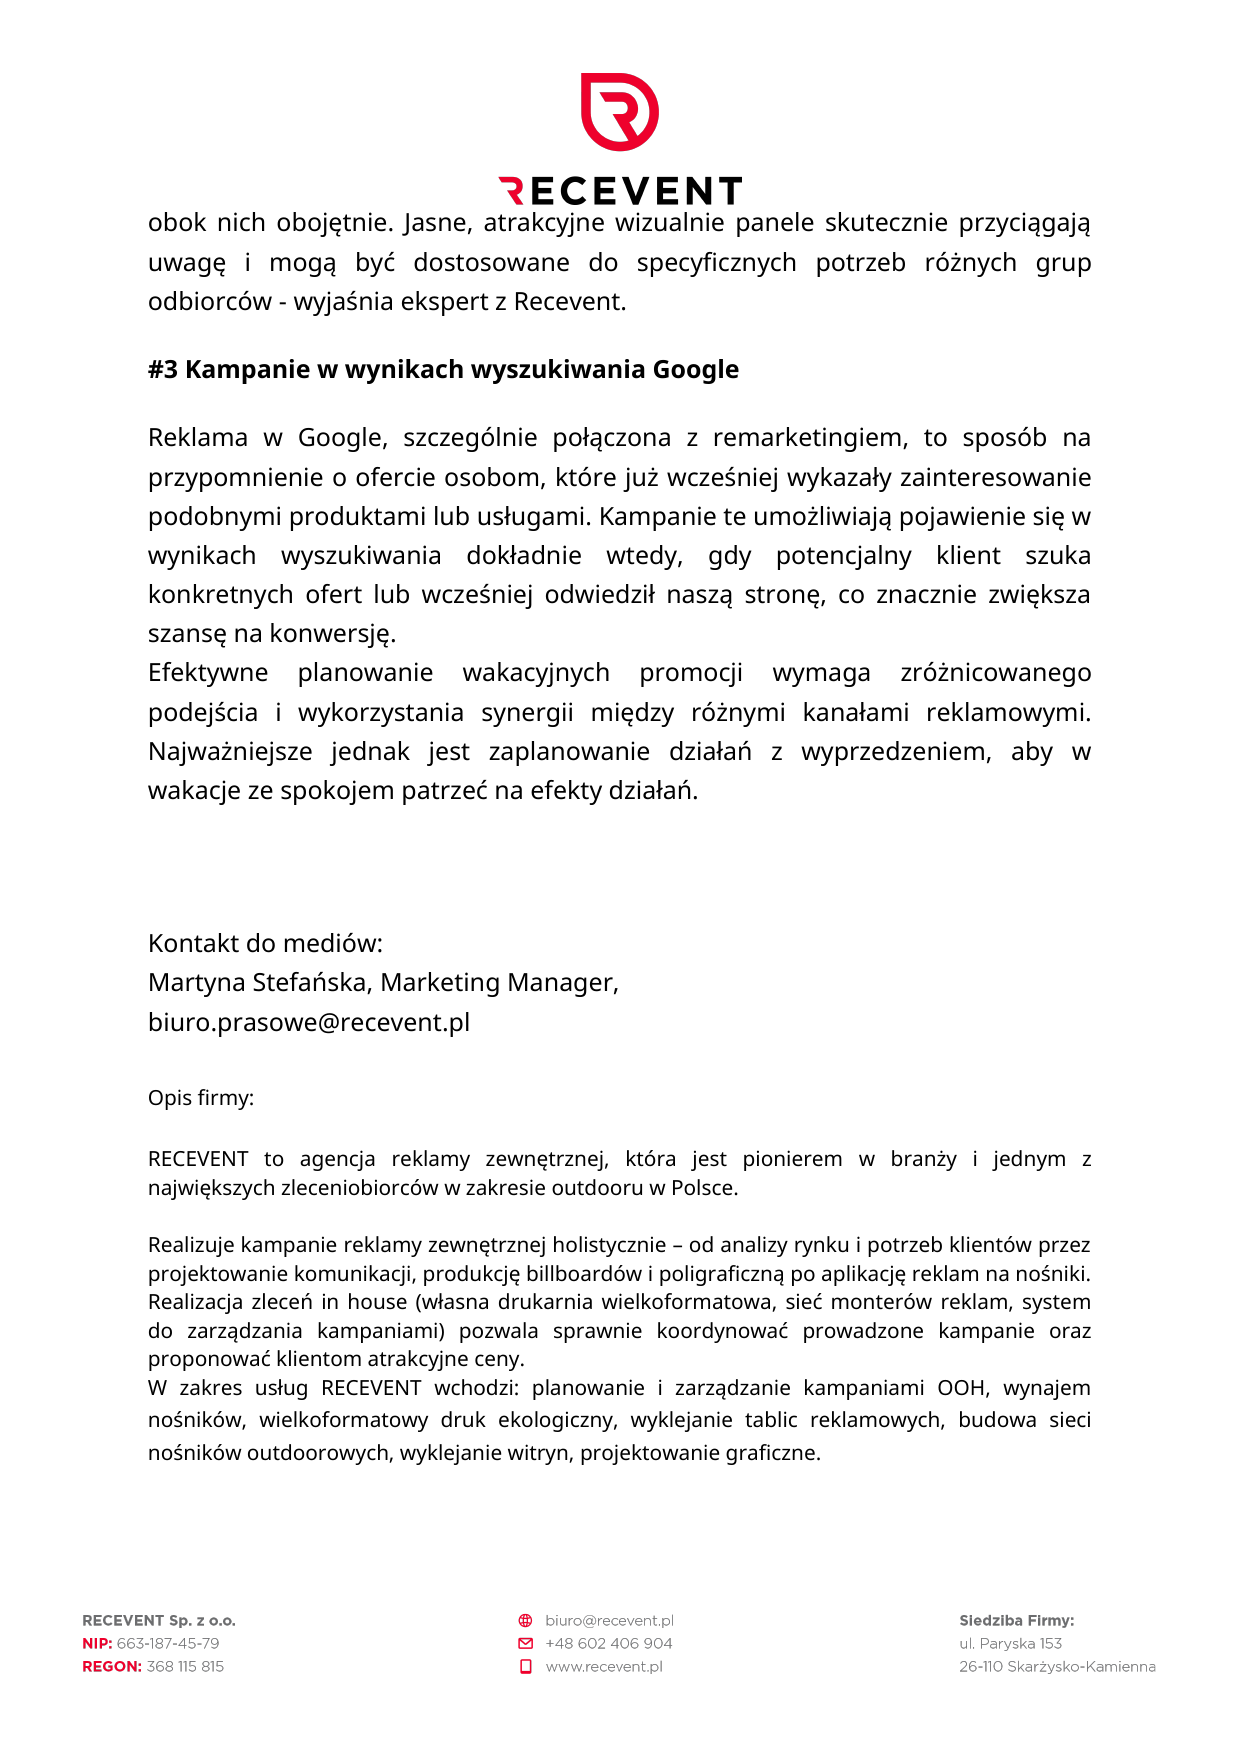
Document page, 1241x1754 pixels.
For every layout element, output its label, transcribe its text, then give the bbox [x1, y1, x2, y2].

text #3 Kampanie w wynikach wyszukiwania Google [148, 352, 1093, 386]
text Reklama w Google, szczególnie połączona z remarketingiem, to sposób na przypomnienie o ofercie osobom, które już wcześniej wykazały zainteresowanie podobnymi produktami lub usługami. Kampanie te umożliwiają pojawienie się w wynikach wyszukiwania dokładnie wtedy, gdy potencjalny klient szuka konkretnych ofert lub wcześniej odwiedził naszą stronę, co znacznie zwiększa szansę na konwersję. [148, 420, 1093, 650]
text W zakres usług RECEVENT wchodzi: planowanie i zarządzanie kampaniami OOH, wynajem nośników, wielkoformatowy druk ekologiczny, wyklejanie tablic reklamowych, budowa sieci nośników outdoorowych, wyklejanie witryn, projektowanie graficzne. [148, 1373, 1093, 1466]
text Kontakt do mediów: [148, 926, 1093, 960]
text Martyna Stefańska, Marketing Manager, [148, 965, 1093, 999]
picture [498, 73, 742, 205]
picture [0, 1605, 1238, 1754]
text biuro.prasowe@recevent.pl [148, 1004, 1093, 1038]
text RECEVENT to agencja reklamy zewnętrznej, która jest pionierem w branży i jednym z największych zleceniobiorców w zakresie outdooru w Polsce. [148, 1144, 1093, 1201]
text Opis firmy: [148, 1083, 1093, 1111]
text Efektywne planowanie wakacyjnych promocji wymaga zróżnicowanego podejścia i wykorzystania synergii między różnymi kanałami reklamowymi. Najważniejsze jednak jest zaplanowanie działań z wyprzedzeniem, aby w wakacje ze spokojem patrzeć na efekty działań. [148, 655, 1093, 807]
text Realizuje kampanie reklamy zewnętrznej holistycznie – od analizy rynku i potrzeb klientów przez projektowanie komunikacji, produkcję billboardów i poligraficzną po aplikację reklam na nośniki. Realizacja zleceń in house (własna drukarnia wielkoformatowa, sieć monterów reklam, system do zarządzania kampaniami) pozwala sprawnie koordynować prowadzone kampanie oraz proponować klientom atrakcyjne ceny. [148, 1230, 1093, 1373]
